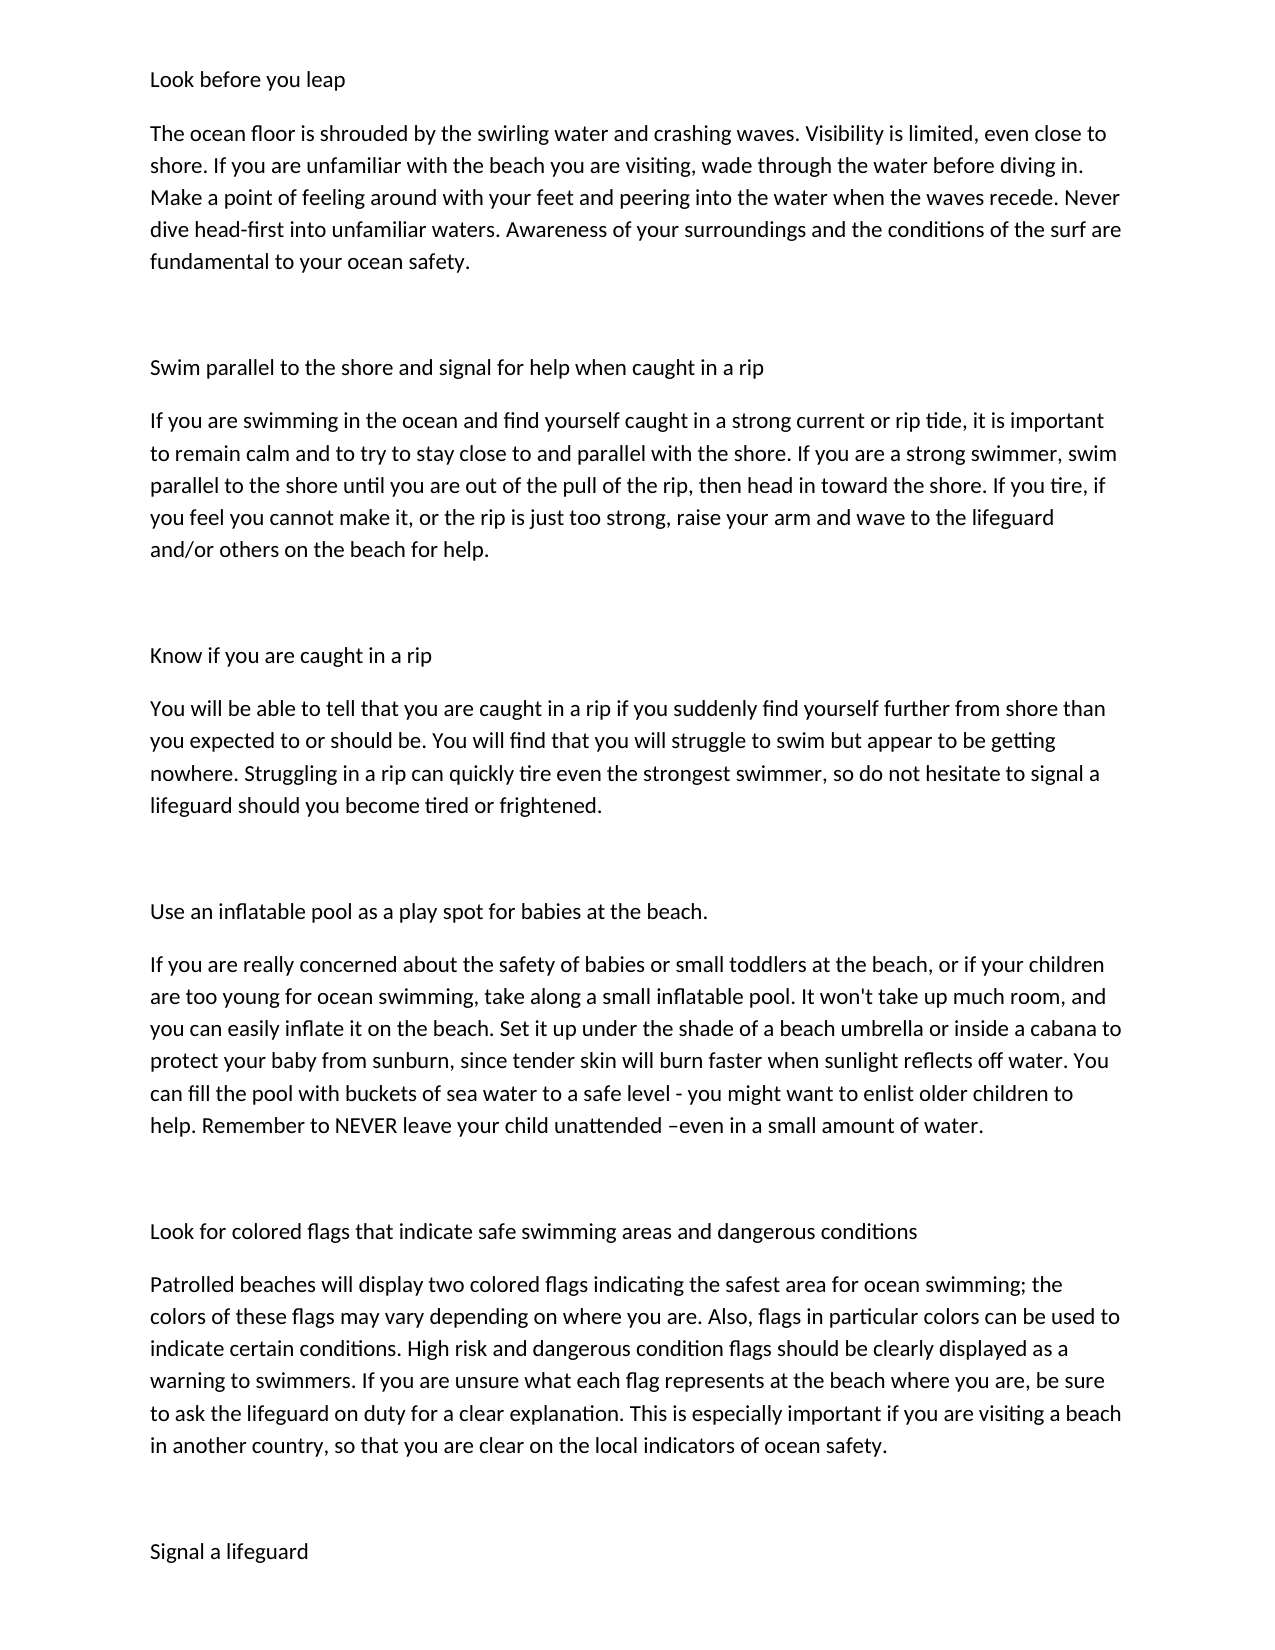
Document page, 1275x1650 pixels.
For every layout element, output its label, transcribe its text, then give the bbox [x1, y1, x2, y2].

text You will be able to tell that you are caught in a rip if you suddenly find yourself further from shore than you expected to or should be. You will find that you will struggle to swim but appear to be getting nowhere. Struggling in a rip can quickly tire even the strongest swimmer, so do not hesitate to signal a lifeguard should you become tired or frightened. [150, 694, 1125, 819]
text Use an inflatable pool as a play spot for babies at the beach. [150, 897, 1125, 925]
text Patrolled beaches will display two colored flags indicating the safest area for ocean swimming; the colors of these flags may vary depending on where you are. Also, flags in particular colors can be used to indicate certain conditions. High risk and dangerous condition flags should be clearly displayed as a warning to swimmers. If you are unsure what each flag represents at the beach where you are, be sure to ask the lifeguard on duty for a clear explanation. This is especially important if you are visiting a beach in another country, so that you are clear on the local indicators of ocean safety. [150, 1270, 1125, 1459]
text Signal a lifeguard [150, 1537, 1125, 1565]
text If you are really concerned about the safety of babies or small toddlers at the beach, or if your children are too young for ocean swimming, take along a small inflatable pool. It won't take up much room, and you can easily inflate it on the beach. Set it up under the shade of a beach umbrella or inside a cabana to protect your baby from sunburn, since tender skin will burn faster when sunlight reflects off water. You can fill the pool with buckets of sea water to a safe level - you might want to enlist older children to help. Remember to NEVER leave your child unattended –even in a small amount of water. [150, 950, 1125, 1139]
text Look before you leap [150, 66, 1125, 94]
text The ocean floor is shrouded by the swirling water and crashing waves. Visibility is limited, even close to shore. If you are unfamiliar with the beach you are visiting, wade through the water before diving in. Make a point of feeling around with your feet and peering into the water when the waves recede. Never dive head-first into unfamiliar waters. Awareness of your surroundings and the conditions of the surf are fundamental to your ocean safety. [150, 119, 1125, 275]
text If you are swimming in the ocean and find yourself caught in a strong current or rip tide, it is important to remain calm and to try to stay close to and parallel with the shore. If you are a strong swimmer, swim parallel to the shore until you are out of the pull of the rip, then head in toward the shore. If you tire, if you feel you cannot make it, or the rip is just too strong, raise your arm and wave to the lifeguard and/or others on the beach for help. [150, 406, 1125, 563]
text Look for colored flags that indicate safe swimming areas and dangerous conditions [150, 1217, 1125, 1245]
text Swim parallel to the shore and signal for help when caught in a rip [150, 353, 1125, 381]
text Know if you are caught in a rip [150, 641, 1125, 669]
